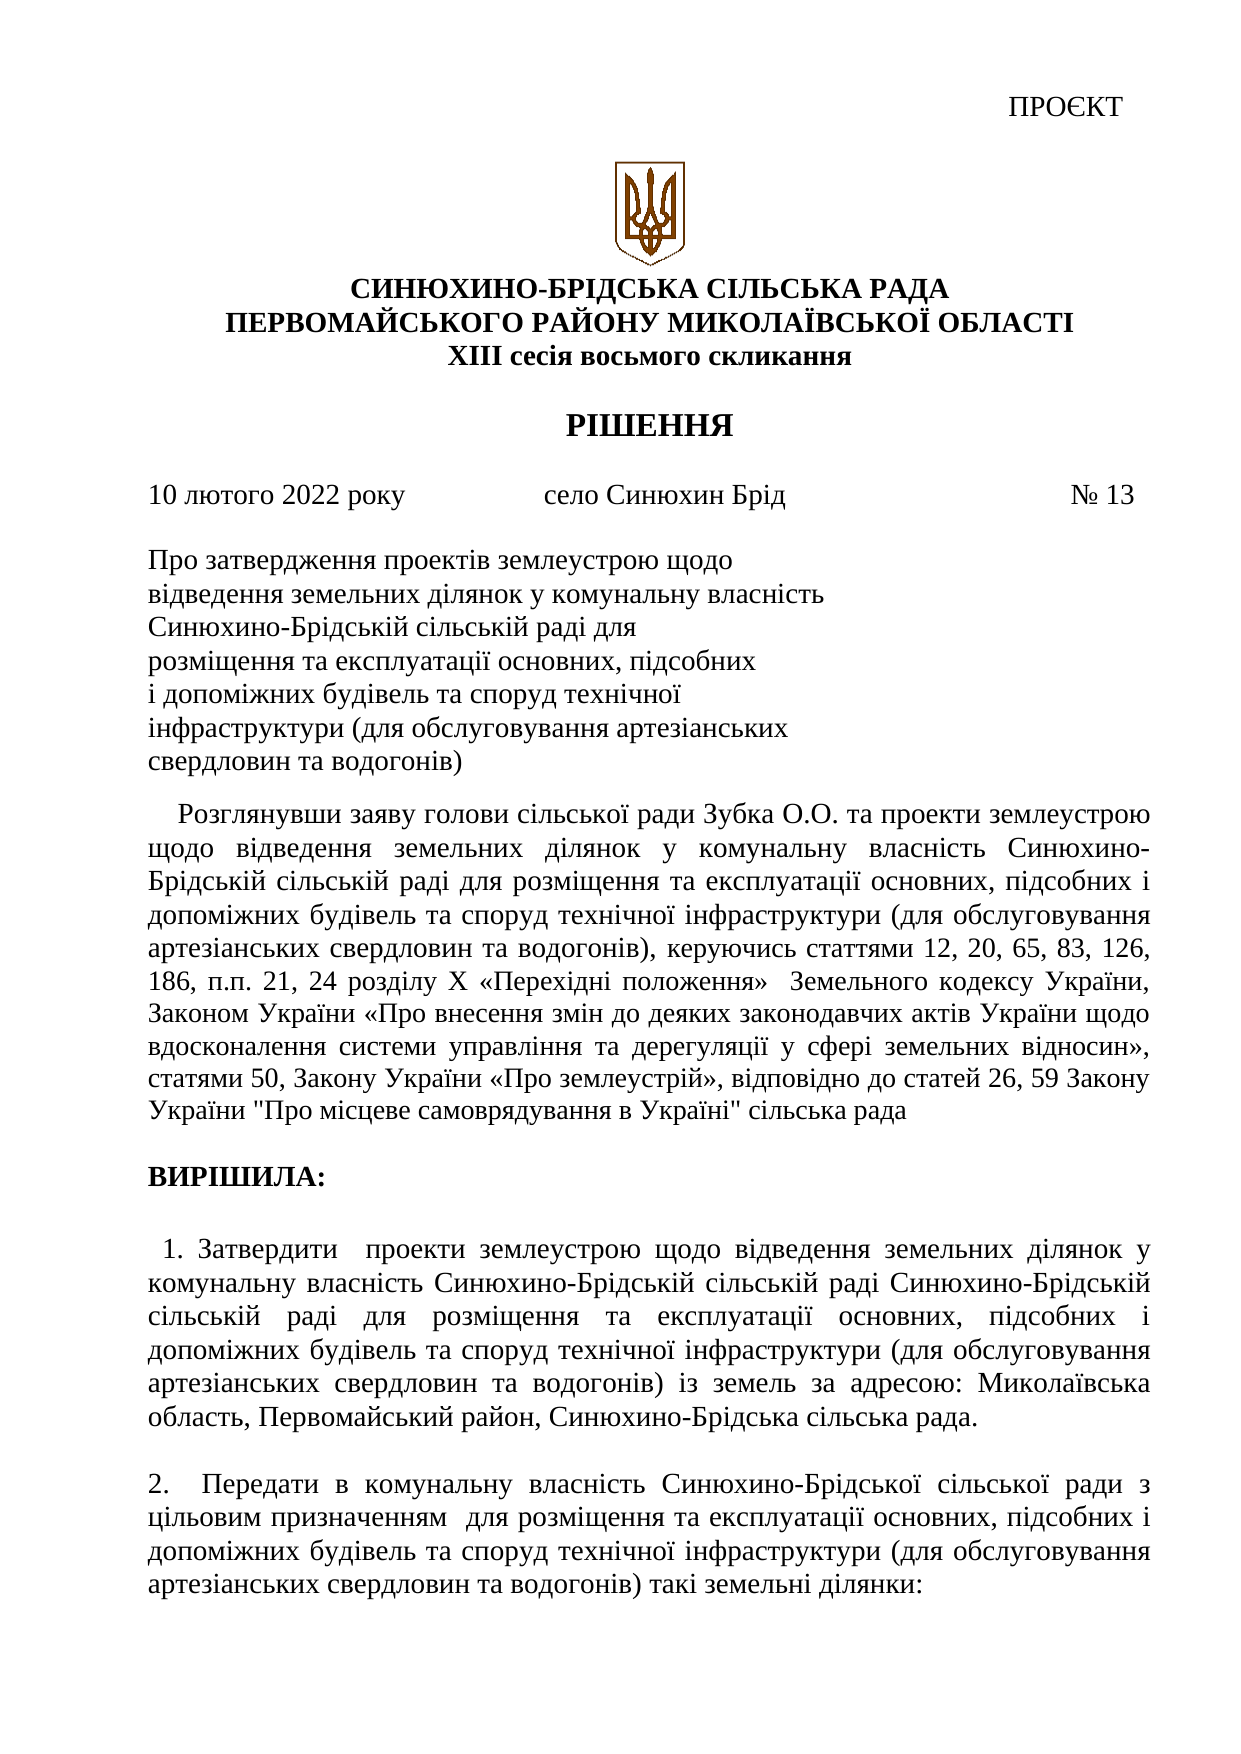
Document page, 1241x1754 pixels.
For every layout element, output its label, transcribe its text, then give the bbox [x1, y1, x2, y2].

text ПРОЄКТ [148, 89, 1152, 122]
text 1. Затвердити проекти землеустрою щодо відведення земельних ділянок у комунальну власність Синюхино-Брідській сільській раді Синюхино-Брідській сільській раді для розміщення та експлуатації основних, підсобних і допоміжних будівель та споруд технічної інфраструктури (для обслуговування артезіанських свердловин та водогонів) із земель за адресою: Миколаївська область, Первомайський район, Синюхино-Брідська сільська рада. [148, 1231, 1152, 1432]
text Про затвердження проектів землеустрою щодо [148, 542, 1152, 576]
text інфраструктури (для обслуговування артезіанських [148, 710, 1152, 743]
text ВИРІШИЛА: [148, 1159, 1152, 1193]
text СИНЮХИНО-БРІДСЬКА СІЛЬСЬКА РАДА [148, 271, 1152, 305]
text свердловин та водогонів) [148, 743, 1152, 777]
text Розглянувши заяву голови сільської ради Зубка О.О. та проекти землеустрою щодо відведення земельних ділянок у комунальну власність Синюхино-Брідській сільській раді для розміщення та експлуатації основних, підсобних і допоміжних будівель та споруд технічної інфраструктури (для обслуговування артезіанських свердловин та водогонів), керуючись статтями 12, 20, 65, 83, 126, 186, п.п. 21, 24 розділу Х «Перехідні положення» Земельного кодексу України, Законом України «Про внесення змін до деяких законодавчих актів України щодо вдосконалення системи управління та дерегуляції у сфері земельних відносин», статями 50, Закону України «Про землеустрій», відповідно до статей 26, 59 Закону України "Про місцеве самоврядування в Україні" сільська рада [148, 796, 1152, 1126]
text ПЕРВОМАЙСЬКОГО РАЙОНУ МИКОЛАЇВСЬКОЇ ОБЛАСТІ [148, 305, 1152, 338]
text 2. Передати в комунальну власність Синюхино-Брідської сільської ради з цільовим призначенням для розміщення та експлуатації основних, підсобних і допоміжних будівель та споруд технічної інфраструктури (для обслуговування артезіанських свердловин та водогонів) такі земельні ділянки: [148, 1466, 1152, 1600]
text розміщення та експлуатації основних, підсобних [148, 643, 1152, 676]
picture [608, 155, 692, 272]
text і допоміжних будівель та споруд технічної [148, 676, 1152, 710]
text 10 лютого 2022 року село Синюхин Брід № 13 [148, 477, 1152, 511]
text відведення земельних ділянок у комунальну власність [148, 576, 1152, 609]
text Синюхино-Брідській сільській раді для [148, 609, 1152, 643]
text РІШЕННЯ [148, 406, 1152, 444]
text ХІІІ сесія восьмого скликання [148, 338, 1152, 372]
